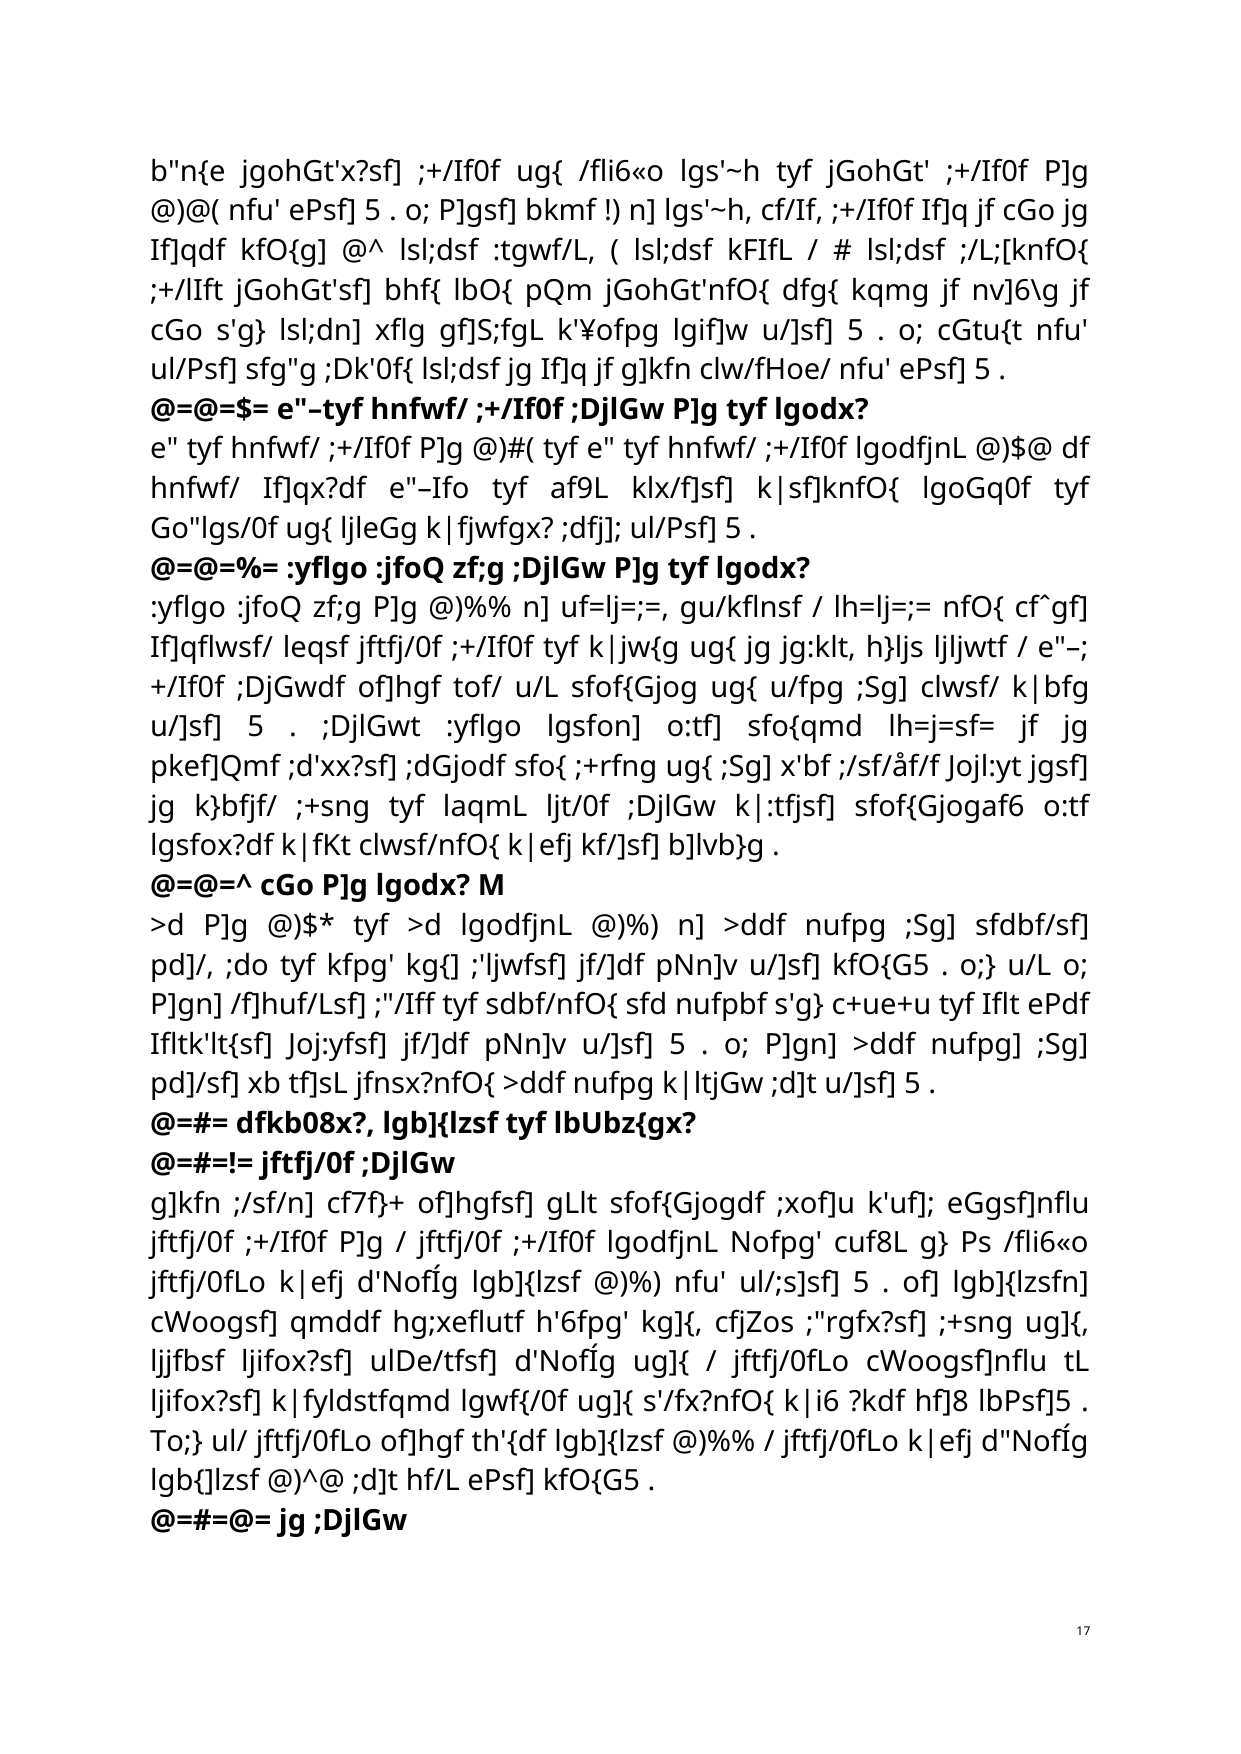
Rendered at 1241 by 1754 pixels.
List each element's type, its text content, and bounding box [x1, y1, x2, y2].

text @=#= dfkb08x?, lgb]{lzsf tyf lbUbz{gx? [150, 1102, 1090, 1142]
text b"n{e jgohGt'x?sf] ;+/If0f ug{ /fli6«o lgs'~h tyf jGohGt' ;+/If0f P]g @)@( nfu' ePsf] 5 . o; P]gsf] bkmf !) n] lgs'~h, cf/If, ;+/If0f If]q jf cGo jg If]qdf kfO{g] @^ lsl;dsf :tgwf/L, ( lsl;dsf kFIfL / # lsl;dsf ;/L;[knfO{ ;+/lIft jGohGt'sf] bhf{ lbO{ pQm jGohGt'nfO{ dfg{ kqmg jf nv]6\g jf cGo s'g} lsl;dn] xflg gf]S;fgL k'¥ofpg lgif]w u/]sf] 5 . o; cGtu{t nfu' ul/Psf] sfg"g ;Dk'0f{ lsl;dsf jg If]q jf g]kfn clw/fHoe/ nfu' ePsf] 5 . [150, 150, 1090, 388]
text g]kfn ;/sf/n] cf7f}+ of]hgfsf] gLlt sfof{Gjogdf ;xof]u k'uf]; eGgsf]nflu jftfj/0f ;+/If0f P]g / jftfj/0f ;+/If0f lgodfjnL Nofpg' cuf8L g} Ps /fli6«o jftfj/0fLo k|efj d'NofÍg lgb]{lzsf @)%) nfu' ul/;s]sf] 5 . of] lgb]{lzsfn] cWoogsf] qmddf hg;xeflutf h'6fpg' kg]{, cfjZos ;"rgfx?sf] ;+sng ug]{, ljjfbsf ljifox?sf] ulDe/tfsf] d'NofÍg ug]{ / jftfj/0fLo cWoogsf]nflu tL ljifox?sf] k|fyldstfqmd lgwf{/0f ug]{ s'/fx?nfO{ k|i6 ?kdf hf]8 lbPsf]5 . To;} ul/ jftfj/0fLo of]hgf th'{df lgb]{lzsf @)%% / jftfj/0fLo k|efj d"NofÍg lgb{]lzsf @)^@ ;d]t hf/L ePsf] kfO{G5 . [150, 1182, 1090, 1499]
text @=@=$= e"–tyf hnfwf/ ;+/If0f ;DjlGw P]g tyf lgodx? [150, 388, 1090, 428]
text @=#=@= jg ;DjlGw [150, 1499, 1090, 1539]
text @=@=^ cGo P]g lgodx? M [150, 864, 1090, 904]
text e" tyf hnfwf/ ;+/If0f P]g @)#( tyf e" tyf hnfwf/ ;+/If0f lgodfjnL @)$@ df hnfwf/ If]qx?df e"–Ifo tyf af9L klx/f]sf] k|sf]knfO{ lgoGq0f tyf Go"lgs/0f ug{ ljleGg k|fjwfgx? ;dfj]; ul/Psf] 5 . [150, 428, 1090, 547]
text :yflgo :jfoQ zf;g P]g @)%% n] uf=lj=;=, gu/kflnsf / lh=lj=;= nfO{ cfˆgf] If]qflwsf/ leqsf jftfj/0f ;+/If0f tyf k|jw{g ug{ jg jg:klt, h}ljs ljljwtf / e"–;+/If0f ;DjGwdf of]hgf tof/ u/L sfof{Gjog ug{ u/fpg ;Sg] clwsf/ k|bfg u/]sf] 5 . ;DjlGwt :yflgo lgsfon] o:tf] sfo{qmd lh=j=sf= jf jg pkef]Qmf ;d'xx?sf] ;dGjodf sfo{ ;+rfng ug{ ;Sg] x'bf ;/sf/åf/f Jojl:yt jgsf] jg k}bfjf/ ;+sng tyf laqmL ljt/0f ;DjlGw k|:tfjsf] sfof{Gjogaf6 o:tf lgsfox?df k|fKt clwsf/nfO{ k|efj kf/]sf] b]lvb}g . [150, 587, 1090, 864]
text @=@=%= :yflgo :jfoQ zf;g ;DjlGw P]g tyf lgodx? [150, 547, 1090, 587]
text >d P]g @)$* tyf >d lgodfjnL @)%) n] >ddf nufpg ;Sg] sfdbf/sf] pd]/, ;do tyf kfpg' kg{] ;'ljwfsf] jf/]df pNn]v u/]sf] kfO{G5 . o;} u/L o; P]gn] /f]huf/Lsf] ;"/Iff tyf sdbf/nfO{ sfd nufpbf s'g} c+ue+u tyf Iflt ePdf Ifltk'lt{sf] Joj:yfsf] jf/]df pNn]v u/]sf] 5 . o; P]gn] >ddf nufpg] ;Sg] pd]/sf] xb tf]sL jfnsx?nfO{ >ddf nufpg k|ltjGw ;d]t u/]sf] 5 . [150, 904, 1090, 1102]
text @=#=!= jftfj/0f ;DjlGw [150, 1142, 1090, 1182]
